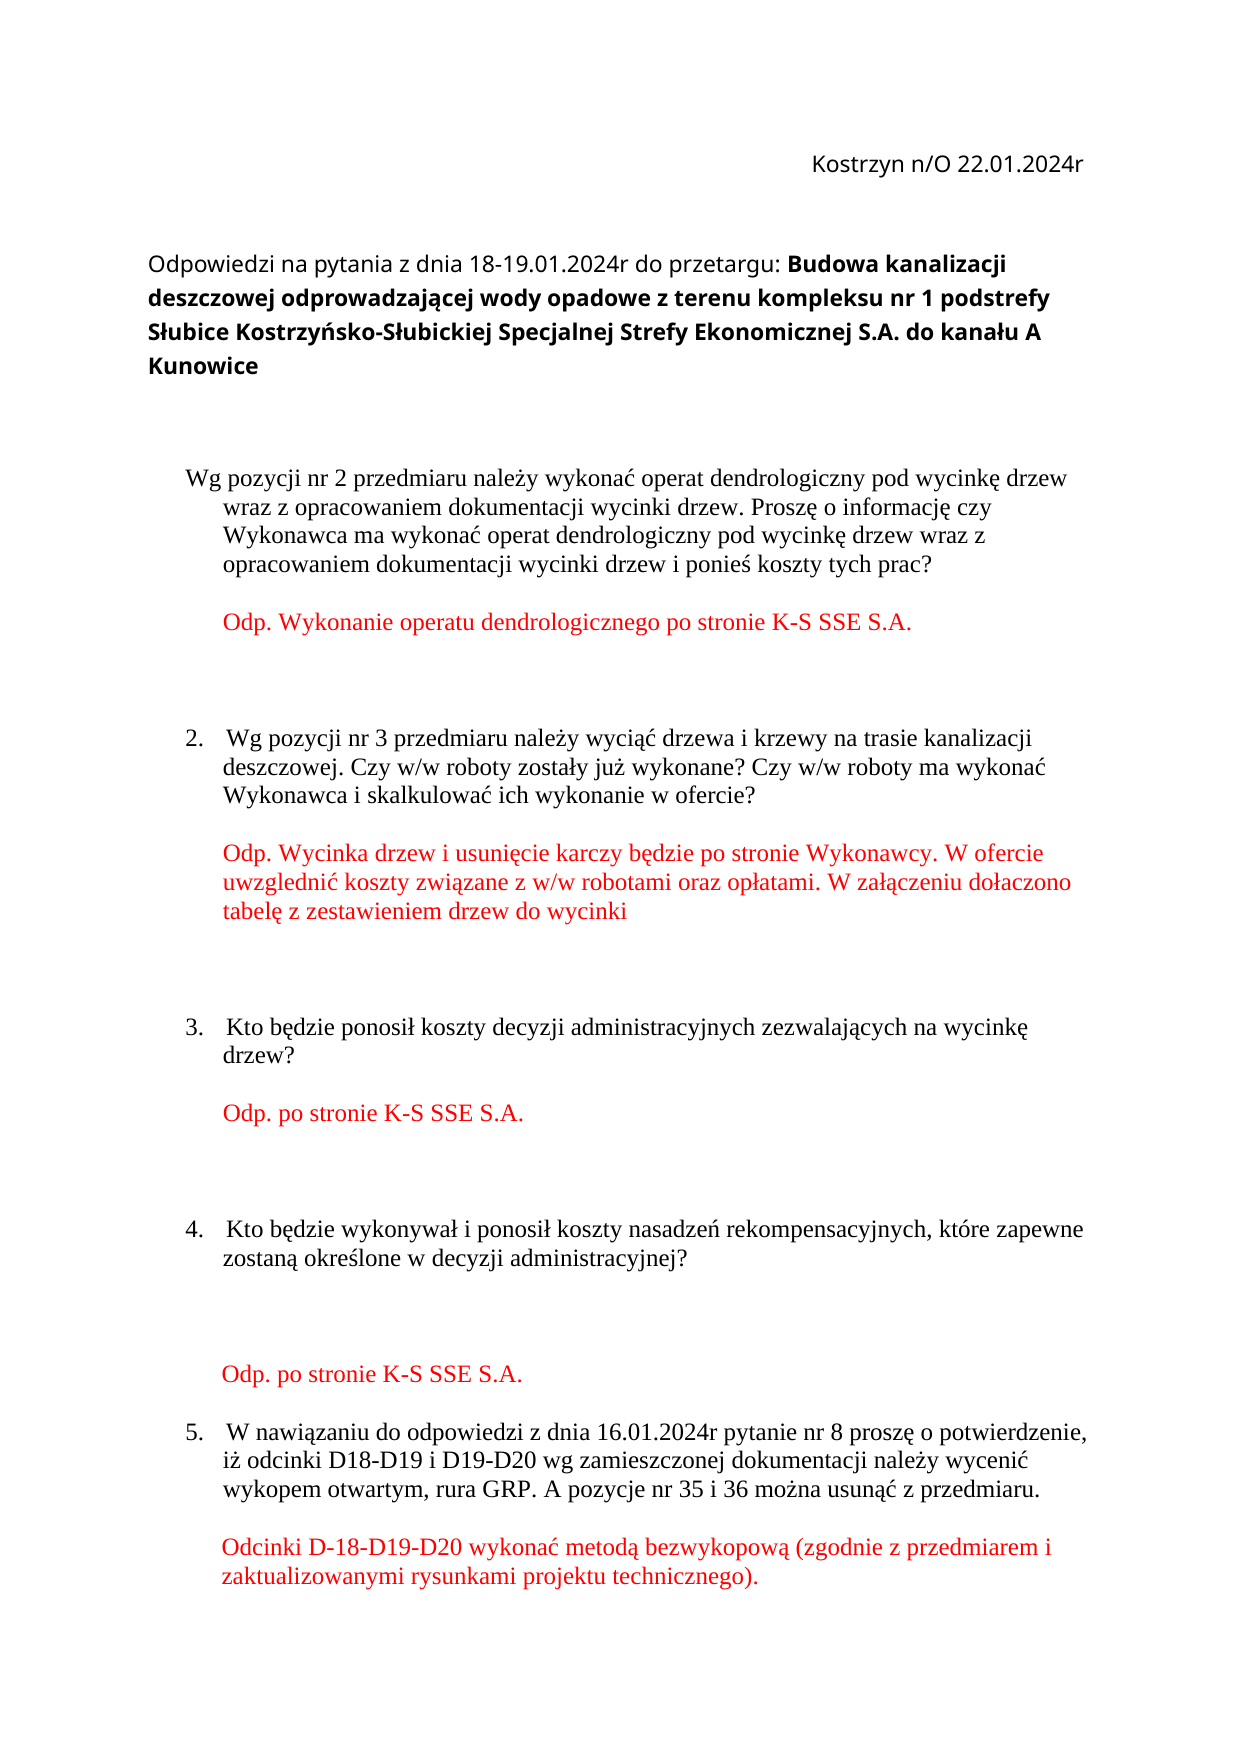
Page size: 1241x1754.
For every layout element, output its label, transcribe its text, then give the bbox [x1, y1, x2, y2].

text Odp. Wycinka drzew i usunięcie karczy będzie po stronie Wykonawcy. W ofercie uwzglednić koszty związane z w/w robotami oraz opłatami. W załączeniu dołaczono tabelę z zestawieniem drzew do wycinki [223, 838, 1093, 925]
text Odp. po stronie K-S SSE S.A. [148, 1359, 1093, 1388]
text 5. W nawiązaniu do odpowiedzi z dnia 16.01.2024r pytanie nr 8 proszę o potwierdzenie, iż odcinki D18-D19 i D19-D20 wg zamieszczonej dokumentacji należy wycenić wykopem otwartym, rura GRP. A pozycje nr 35 i 36 można usunąć z przedmiaru. [185, 1417, 1093, 1503]
text 4. Kto będzie wykonywał i ponosił koszty nasadzeń rekompensacyjnych, które zapewne zostaną określone w decyzji administracyjnej? [185, 1214, 1093, 1272]
text Odp. Wykonanie operatu dendrologicznego po stronie K-S SSE S.A. [223, 607, 1093, 636]
text Odpowiedzi na pytania z dnia 18-19.01.2024r do przetargu: Budowa kanalizacji deszczowej odprowadzającej wody opadowe z terenu kompleksu nr 1 podstrefy Słubice Kostrzyńsko-Słubickiej Specjalnej Strefy Ekonomicznej S.A. do kanału A Kunowice [148, 248, 1093, 381]
text 2. Wg pozycji nr 3 przedmiaru należy wyciąć drzewa i krzewy na trasie kanalizacji deszczowej. Czy w/w roboty zostały już wykonane? Czy w/w roboty ma wykonać Wykonawca i skalkulować ich wykonanie w ofercie? [185, 723, 1093, 809]
text Odcinki D-18-D19-D20 wykonać metodą bezwykopową (zgodnie z przedmiarem i zaktualizowanymi rysunkami projektu technicznego). [221, 1532, 1093, 1590]
text Odp. po stronie K-S SSE S.A. [223, 1098, 1093, 1127]
text Kostrzyn n/O 22.01.2024r [148, 148, 1093, 179]
text 3. Kto będzie ponosił koszty decyzji administracyjnych zezwalających na wycinkę drzew? [185, 1012, 1093, 1069]
text Wg pozycji nr 2 przedmiaru należy wykonać operat dendrologiczny pod wycinkę drzew wraz z opracowaniem dokumentacji wycinki drzew. Proszę o informację czy Wykonawca ma wykonać operat dendrologiczny pod wycinkę drzew wraz z opracowaniem dokumentacji wycinki drzew i ponieś koszty tych prac? [185, 463, 1093, 578]
